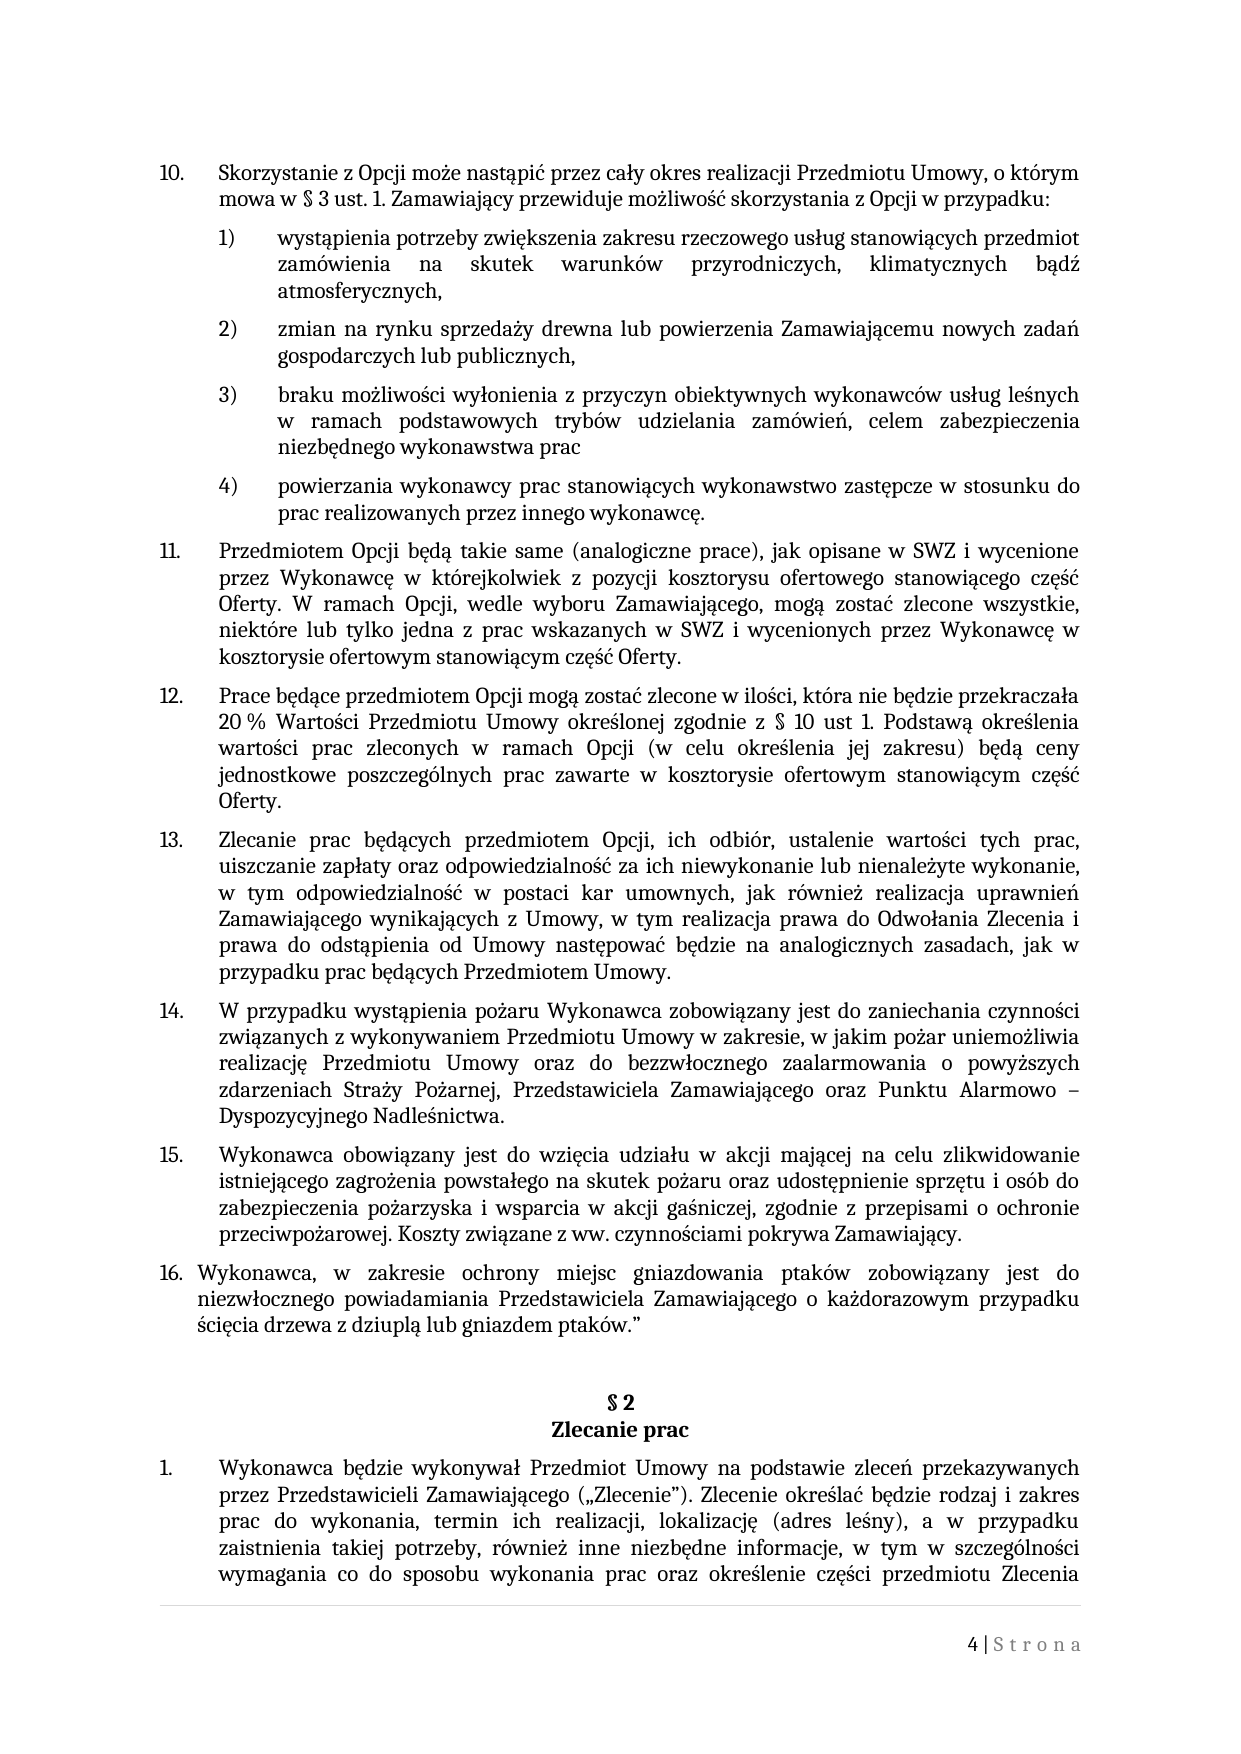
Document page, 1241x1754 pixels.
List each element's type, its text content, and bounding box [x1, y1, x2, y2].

list zmian na rynku sprzedaży drewna lub powierzenia Zamawiającemu nowych zadań gospodarczych lub publicznych, [218, 316, 1081, 369]
list wystąpienia potrzeby zwiększenia zakresu rzeczowego usług stanowiących przedmiot zamówienia na skutek warunków przyrodniczych, klimatycznych bądź atmosferycznych, [218, 225, 1081, 304]
list powierzania wykonawcy prac stanowiących wykonawstwo zastępcze w stosunku do prac realizowanych przez innego wykonawcę. [218, 473, 1081, 526]
list Wykonawca, w zakresie ochrony miejsc gniazdowania ptaków zobowiązany jest do niezwłocznego powiadamiania Przedstawiciela Zamawiającego o każdorazowym przypadku ścięcia drzewa z dziuplą lub gniazdem ptaków.” [159, 1259, 1081, 1339]
list Przedmiotem Opcji będą takie same (analogiczne prace), jak opisane w SWZ i wycenione przez Wykonawcę w którejkolwiek z pozycji kosztorysu ofertowego stanowiącego część Oferty. W ramach Opcji, wedle wyboru Zamawiającego, mogą zostać zlecone wszystkie, niektóre lub tylko jedna z prac wskazanych w SWZ i wycenionych przez Wykonawcę w kosztorysie ofertowym stanowiącym część Oferty. [159, 538, 1081, 670]
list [159, 1455, 1081, 1587]
list Prace będące przedmiotem Opcji mogą zostać zlecone w ilości, która nie będzie przekraczała 20 % Wartości Przedmiotu Umowy określonej zgodnie z § 10 ust 1. Podstawą określenia wartości prac zleconych w ramach Opcji (w celu określenia jej zakresu) będą ceny jednostkowe poszczególnych prac zawarte w kosztorysie ofertowym stanowiącym część Oferty. [159, 682, 1081, 814]
list braku możliwości wyłonienia z przyczyn obiektywnych wykonawców usług leśnych w ramach podstawowych trybów udzielania zamówień, celem zabezpieczenia niezbędnego wykonawstwa prac [218, 381, 1081, 461]
list Wykonawca obowiązany jest do wzięcia udziału w akcji mającej na celu zlikwidowanie istniejącego zagrożenia powstałego na skutek pożaru oraz udostępnienie sprzętu i osób do zabezpieczenia pożarzyska i wsparcia w akcji gaśniczej, zgodnie z przepisami o ochronie przeciwpożarowej. Koszty związane z ww. czynnościami pokrywa Zamawiający. [159, 1142, 1081, 1247]
text § 2 Zlecanie prac [159, 1390, 1081, 1443]
list W przypadku wystąpienia pożaru Wykonawca zobowiązany jest do zaniechania czynności związanych z wykonywaniem Przedmiotu Umowy w zakresie, w jakim pożar uniemożliwia realizację Przedmiotu Umowy oraz do bezzwłocznego zaalarmowania o powyższych zdarzeniach Straży Pożarnej, Przedstawiciela Zamawiającego oraz Punktu Alarmowo – Dyspozycyjnego Nadleśnictwa. [159, 997, 1081, 1129]
list Zlecanie prac będących przedmiotem Opcji, ich odbiór, ustalenie wartości tych prac, uiszczanie zapłaty oraz odpowiedzialność za ich niewykonanie lub nienależyte wykonanie, w tym odpowiedzialność w postaci kar umownych, jak również realizacja uprawnień Zamawiającego wynikających z Umowy, w tym realizacja prawa do Odwołania Zlecenia i prawa do odstąpienia od Umowy następować będzie na analogicznych zasadach, jak w przypadku prac będących Przedmiotem Umowy. [159, 827, 1081, 985]
list Skorzystanie z Opcji może nastąpić przez cały okres realizacji Przedmiotu Umowy, o którym mowa w § 3 ust. 1. Zamawiający przewiduje możliwość skorzystania z Opcji w przypadku: [159, 159, 1081, 212]
